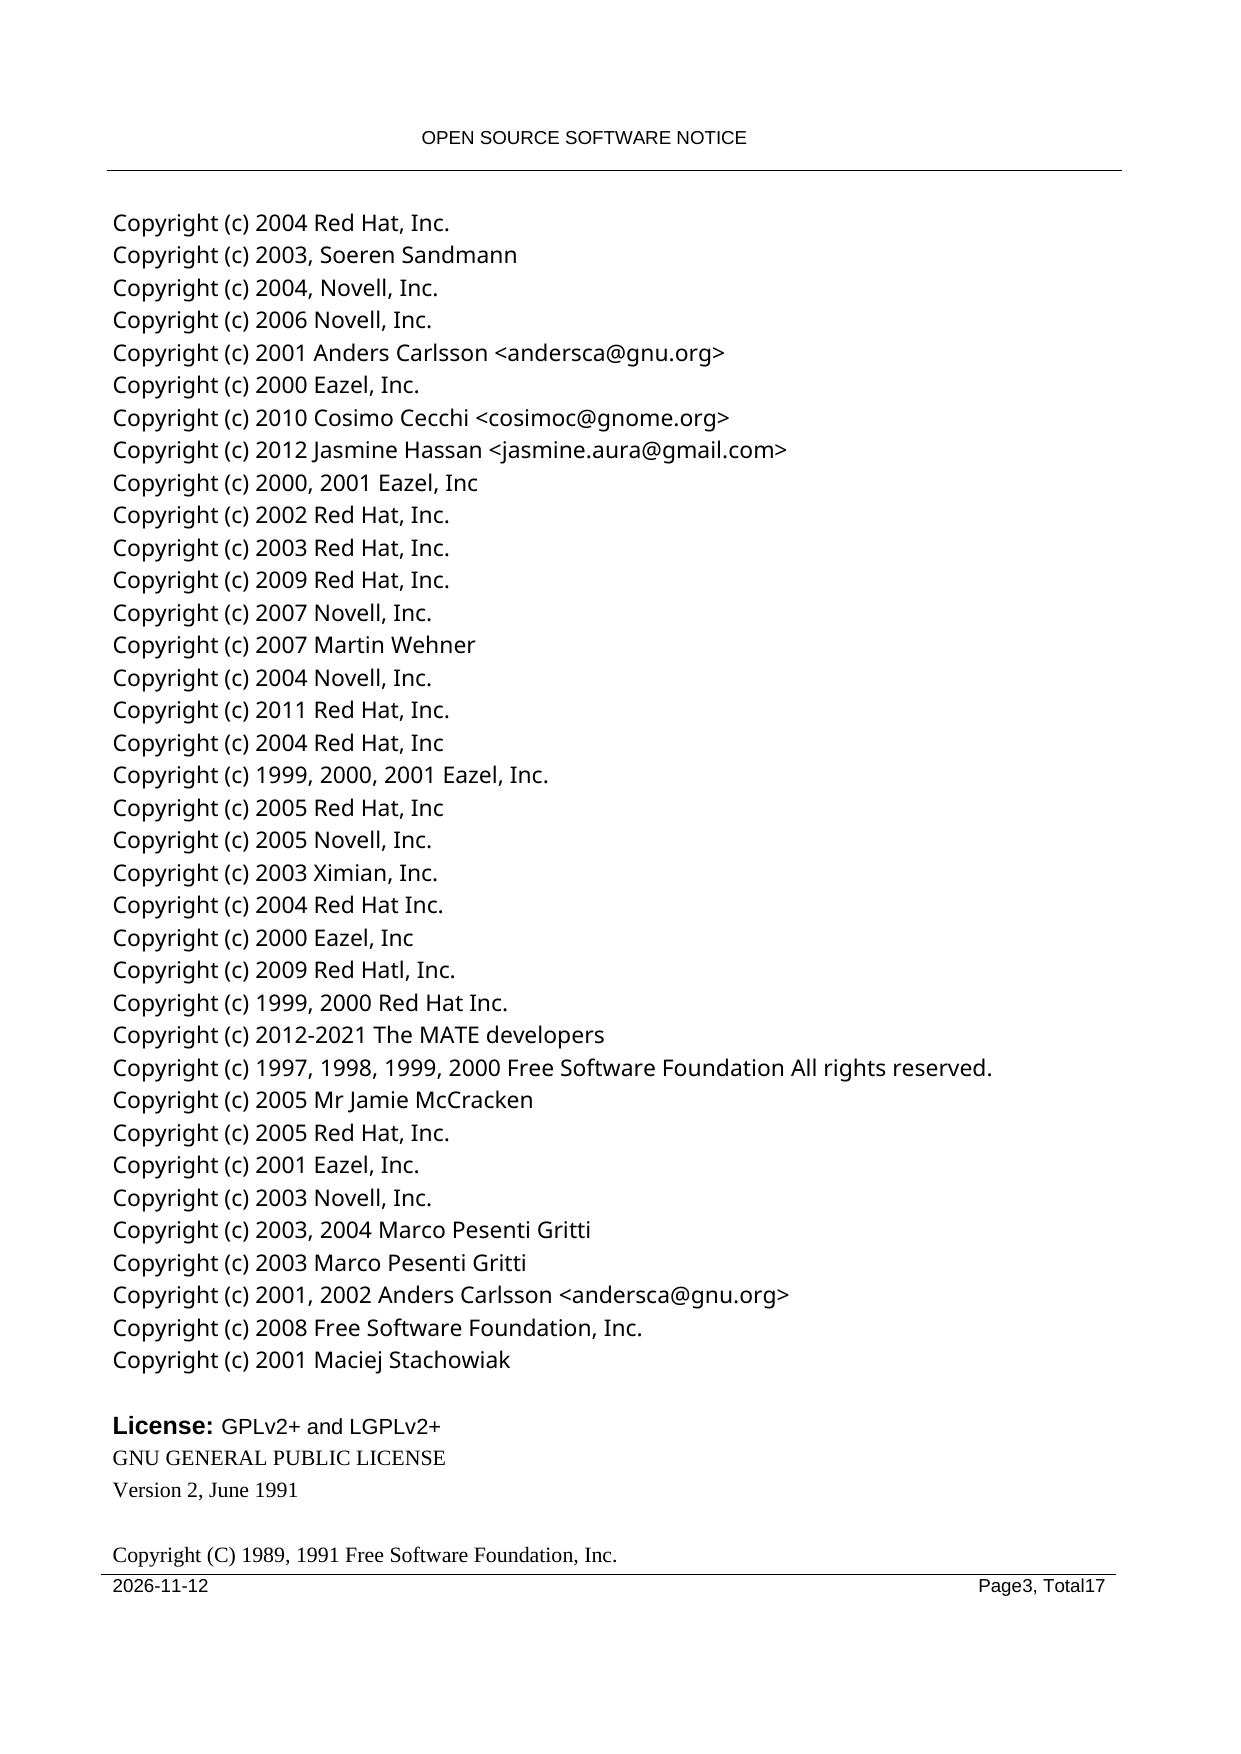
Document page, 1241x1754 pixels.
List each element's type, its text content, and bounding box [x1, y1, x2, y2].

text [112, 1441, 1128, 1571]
text License: GPLv2+ and LGPLv2+ [112, 1409, 1128, 1441]
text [112, 206, 1128, 1409]
